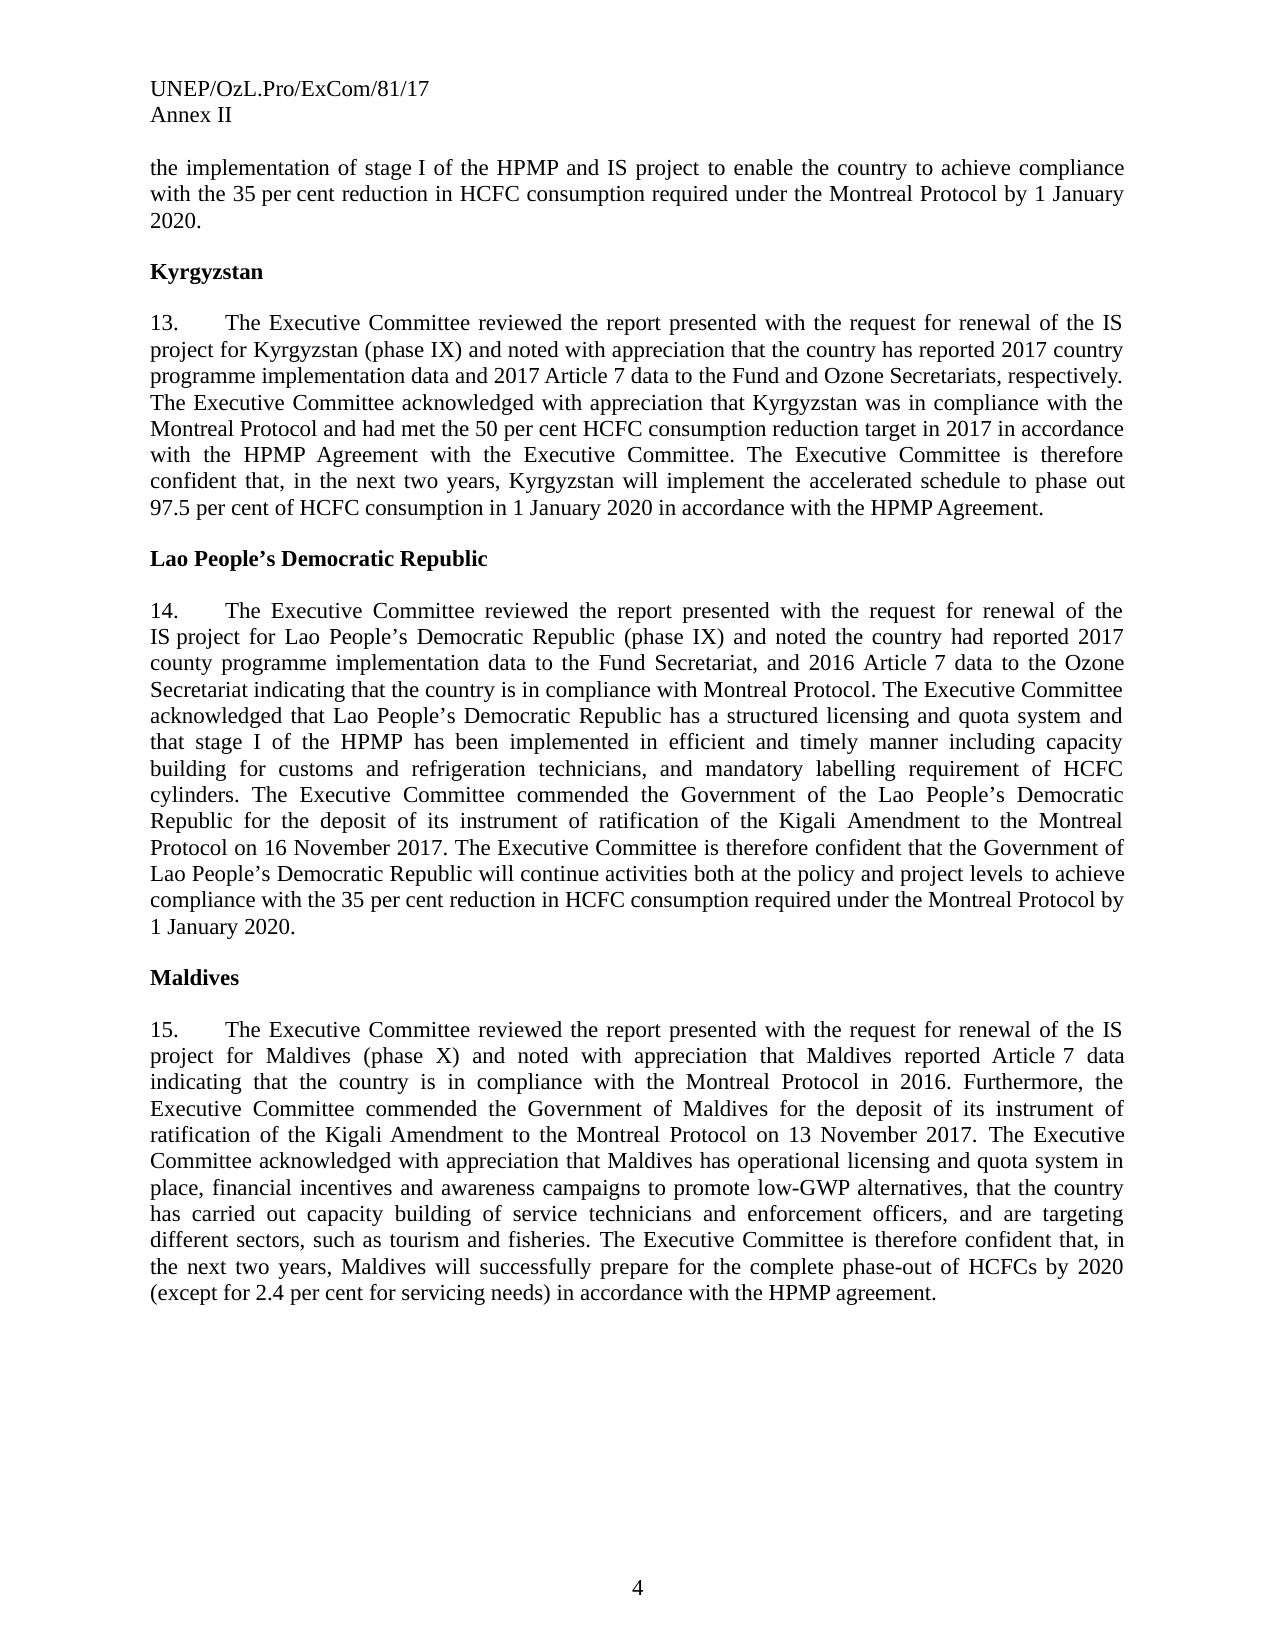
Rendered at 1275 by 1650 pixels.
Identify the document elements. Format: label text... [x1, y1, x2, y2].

subtitle The Executive Committee reviewed the report presented with the request for renewal of the IS project for Maldives (phase X) and noted with appreciation that Maldives reported Article 7 data indicating that the country is in compliance with the Montreal Protocol in 2016. Furthermore, the Executive Committee commended the Government of Maldives for the deposit of its instrument of ratification of the Kigali Amendment to the Montreal Protocol on 13 November 2017. The Executive Committee acknowledged with appreciation that Maldives has operational licensing and quota system in place, financial incentives and awareness campaigns to promote low-GWP alternatives, that the country has carried out capacity building of service technicians and enforcement officers, and are targeting different sectors, such as tourism and fisheries. The Executive Committee is therefore confident that, in the next two years, Maldives will successfully prepare for the complete phase-out of HCFCs by 2020 (except for 2.4 per cent for servicing needs) in accordance with the HPMP agreement. [150, 1016, 1125, 1200]
subtitle The Executive Committee reviewed the report presented with the request for renewal of the IS project for Maldives (phase X) and noted with appreciation that Maldives reported Article 7 data indicating that the country is in compliance with the Montreal Protocol in 2016. Furthermore, the Executive Committee commended the Government of Maldives for the deposit of its instrument of ratification of the Kigali Amendment to the Montreal Protocol on 13 November 2017. The Executive Committee acknowledged with appreciation that Maldives has operational licensing and quota system in place, financial incentives and awareness campaigns to promote low-GWP alternatives, that the country has carried out capacity building of service technicians and enforcement officers, and are targeting different sectors, such as tourism and fisheries. The Executive Committee is therefore confident that, in the next two years, Maldives will successfully prepare for the complete phase-out of HCFCs by 2020 (except for 2.4 per cent for servicing needs) in accordance with the HPMP agreement. [150, 1200, 1125, 1306]
subtitle The Executive Committee reviewed the report presented with the request for renewal of the IS project for Lao People’s Democratic Republic (phase IX) and noted the country had reported 2017 county programme implementation data to the Fund Secretariat, and 2016 Article 7 data to the Ozone Secretariat indicating that the country is in compliance with Montreal Protocol. The Executive Committee acknowledged that Lao People’s Democratic Republic has a structured licensing and quota system and that stage I of the HPMP has been implemented in efficient and timely manner including capacity building for customs and refrigeration technicians, and mandatory labelling requirement of HCFC cylinders. The Executive Committee commended the Government of the Lao People’s Democratic Republic for the deposit of its instrument of ratification of the Kigali Amendment to the Montreal Protocol on 16 November 2017. The Executive Committee is therefore confident that the Government of Lao People’s Democratic Republic will continue activities both at the policy and project levels to achieve compliance with the 35 per cent reduction in HCFC consumption required under the Montreal Protocol by 1 January 2020. [150, 597, 1125, 939]
text Kyrgyzstan [150, 258, 1125, 284]
list The Executive Committee reviewed the report presented with the request for renewal of the IS project for Kyrgyzstan (phase IX) and noted with appreciation that the country has reported 2017 country programme implementation data and 2017 Article 7 data to the Fund and Ozone Secretariats, respectively. The Executive Committee acknowledged with appreciation that Kyrgyzstan was in compliance with the Montreal Protocol and had met the 50 per cent HCFC consumption reduction target in 2017 in accordance with the HPMP Agreement with the Executive Committee. The Executive Committee is therefore confident that, in the next two years, Kyrgyzstan will implement the accelerated schedule to phase out 97.5 per cent of HCFC consumption in 1 January 2020 in accordance with the HPMP Agreement. [150, 309, 1125, 520]
text Maldives [150, 964, 1125, 991]
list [150, 154, 1125, 233]
text Lao People’s Democratic Republic [150, 545, 1125, 572]
